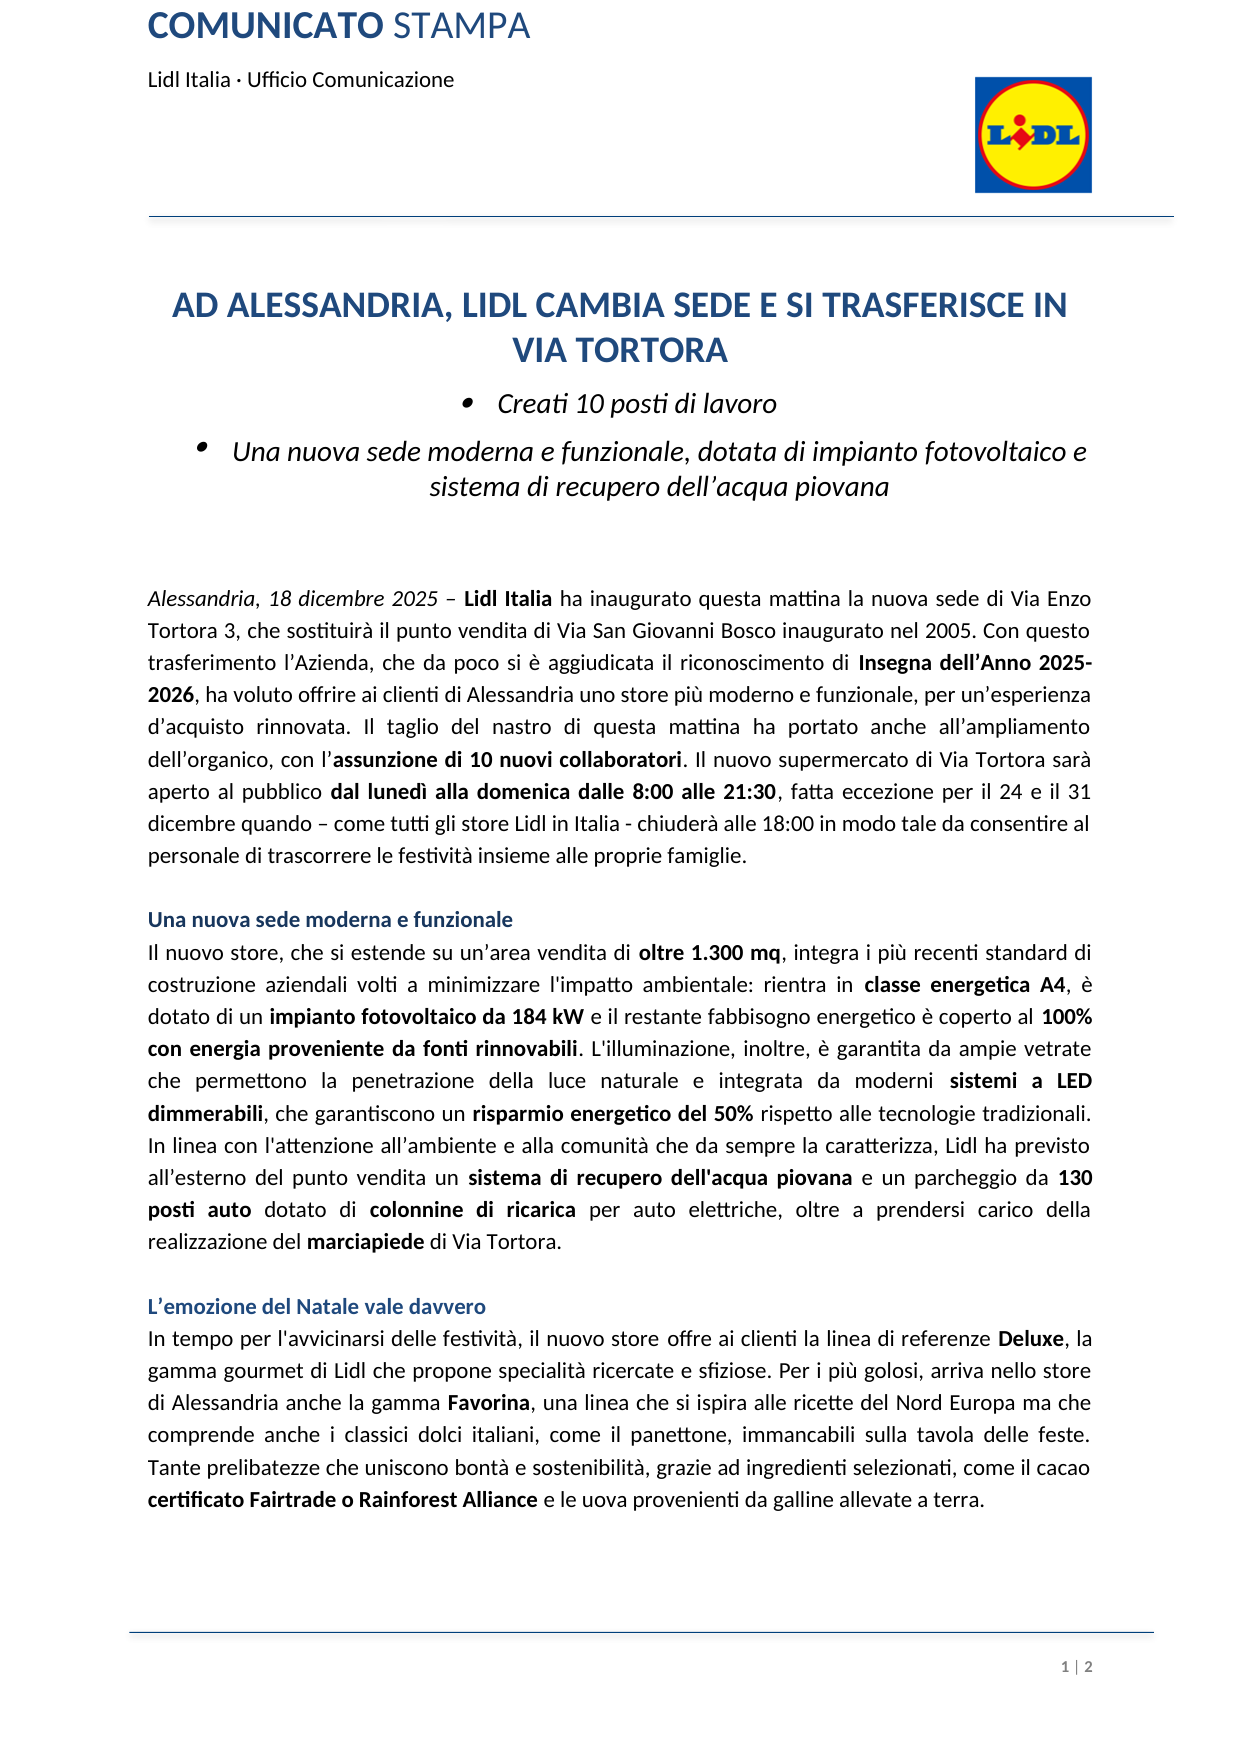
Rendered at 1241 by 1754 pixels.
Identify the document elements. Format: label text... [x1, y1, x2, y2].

text In tempo per l'avvicinarsi delle festività, il nuovo store offre ai clienti la linea di referenze Deluxe, la gamma gourmet di Lidl che propone specialità ricercate e sfiziose. Per i più golosi, arriva nello store di Alessandria anche la gamma Favorina, una linea che si ispira alle ricette del Nord Europa ma che comprende anche i classici dolci italiani, come il panettone, immancabili sulla tavola delle feste. Tante prelibatezze che uniscono bontà e sostenibilità, grazie ad ingredienti selezionati, come il cacao certificato Fairtrade o Rainforest Alliance e le uova provenienti da galline allevate a terra. [148, 1324, 1092, 1513]
text Il nuovo store, che si estende su un’area vendita di oltre 1.300 mq, integra i più recenti standard di costruzione aziendali volti a minimizzare l'impatto ambientale: rientra in classe energetica A4, è dotato di un impianto fotovoltaico da 184 kW e il restante fabbisogno energetico è coperto al 100% con energia proveniente da fonti rinnovabili. L'illuminazione, inoltre, è garantita da ampie vetrate che permettono la penetrazione della luce naturale e integrata da moderni sistemi a LED dimmerabili, che garantiscono un risparmio energetico del 50% rispetto alle tecnologie tradizionali. In linea con l'attenzione all’ambiente e alla comunità che da sempre la caratterizza, Lidl ha previsto all’esterno del punto vendita un sistema di recupero dell'acqua piovana e un parcheggio da 130 posti auto dotato di colonnine di ricarica per auto elettriche, oltre a prendersi carico della realizzazione del marciapiede di Via Tortora. [148, 938, 1092, 1256]
list Creati 10 posti di lavoro [148, 385, 1092, 420]
list Una nuova sede moderna e funzionale, dotata di impianto fotovoltaico e sistema di recupero dell’acqua piovana [148, 433, 1137, 504]
picture [974, 76, 1093, 194]
text Una nuova sede moderna e funzionale [148, 906, 1092, 934]
text AD ALESSANDRIA, LIDL CAMBIA SEDE E SI TRASFERISCE IN VIA TORTORA [148, 281, 1092, 372]
text Alessandria, 18 dicembre 2025 – Lidl Italia ha inaugurato questa mattina la nuova sede di Via Enzo Tortora 3, che sostituirà il punto vendita di Via San Giovanni Bosco inaugurato nel 2005. Con questo trasferimento l’Azienda, che da poco si è aggiudicata il riconoscimento di Insegna dell’Anno 2025-2026, ha voluto offrire ai clienti di Alessandria uno store più moderno e funzionale, per un’esperienza d’acquisto rinnovata. Il taglio del nastro di questa mattina ha portato anche all’ampliamento dell’organico, con l’assunzione di 10 nuovi collaboratori. Il nuovo supermercato di Via Tortora sarà aperto al pubblico dal lunedì alla domenica dalle 8:00 alle 21:30, fatta eccezione per il 24 e il 31 dicembre quando – come tutti gli store Lidl in Italia - chiuderà alle 18:00 in modo tale da consentire al personale di trascorrere le festività insieme alle proprie famiglie.​ [148, 584, 1092, 869]
text L’emozione del Natale vale davvero [148, 1292, 1092, 1320]
